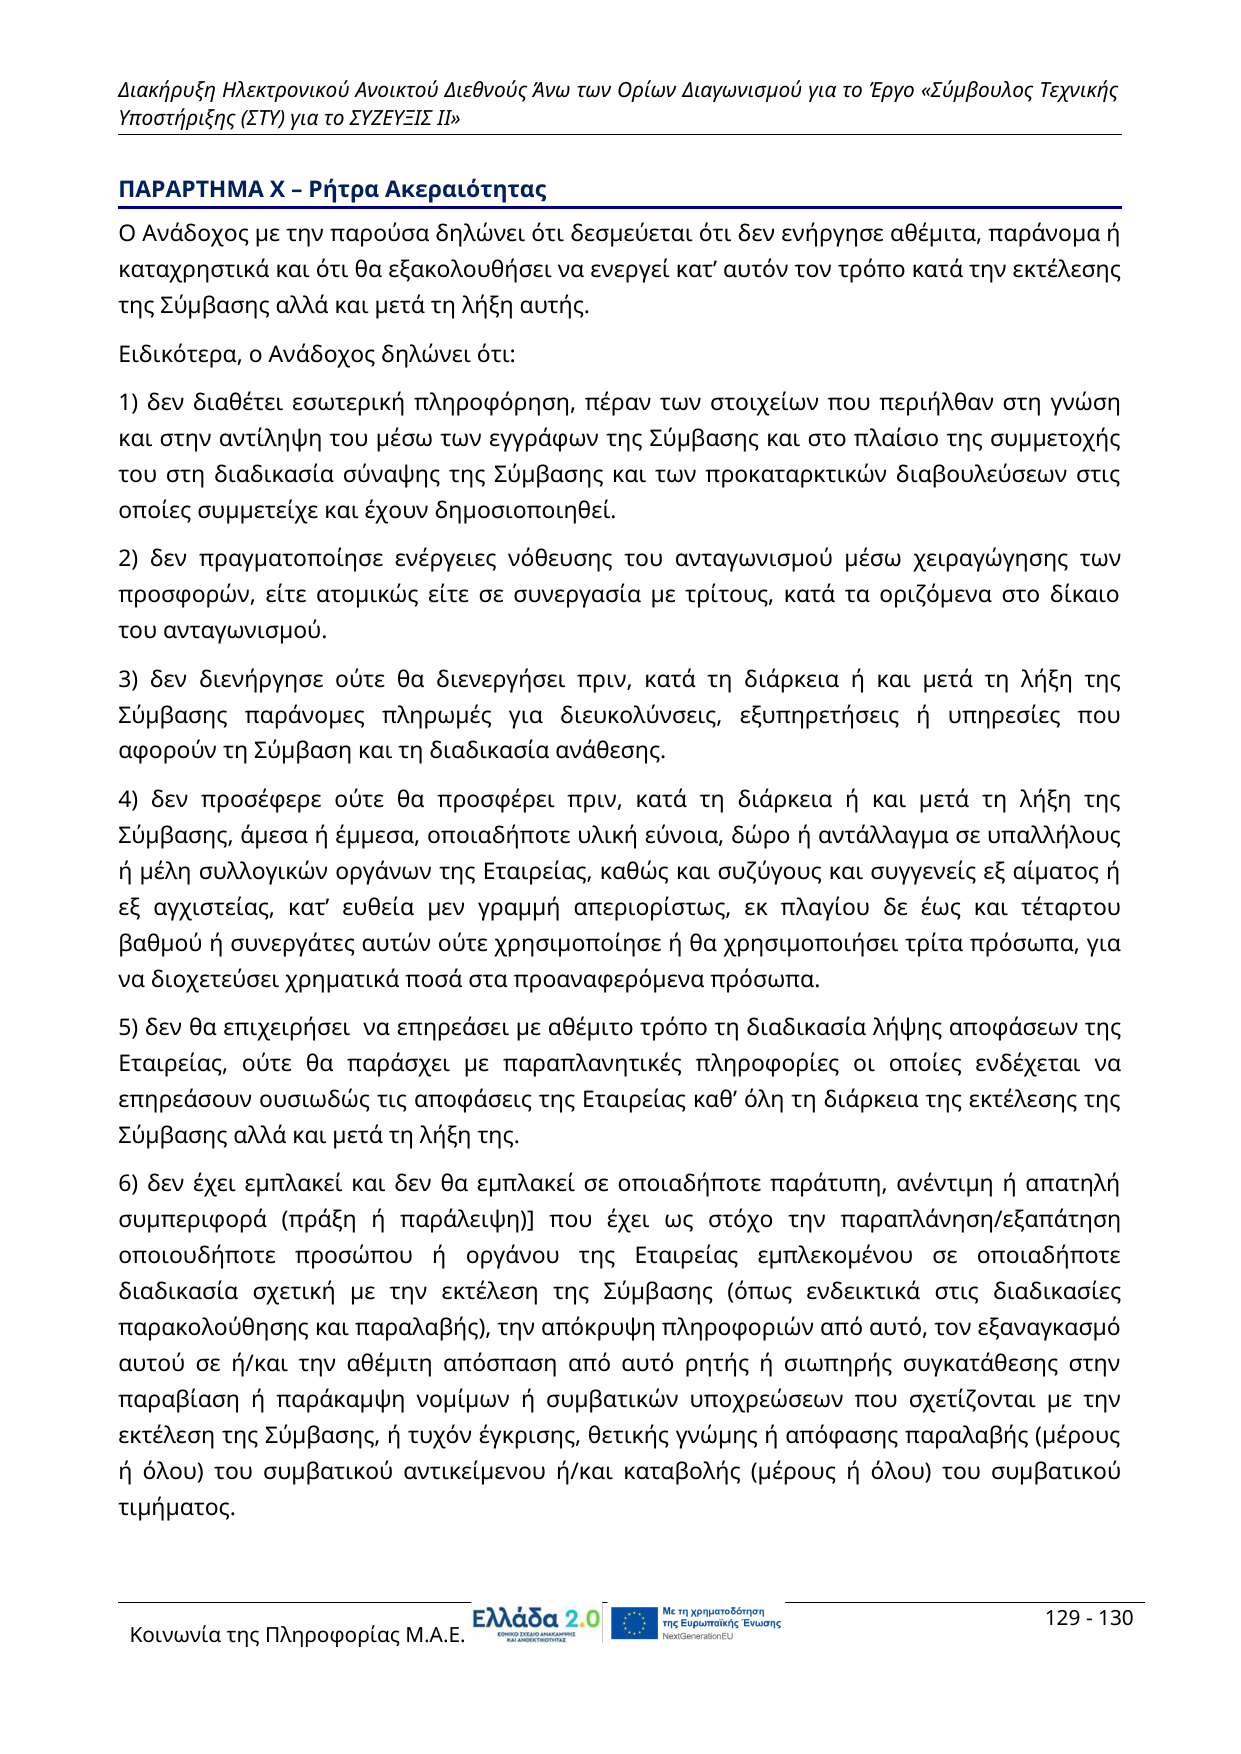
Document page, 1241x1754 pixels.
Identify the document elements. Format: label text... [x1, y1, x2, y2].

picture [471, 1602, 786, 1643]
text 6) δεν έχει εμπλακεί και δεν θα εμπλακεί σε οποιαδήποτε παράτυπη, ανέντιμη ή απατηλή συμπεριφορά (πράξη ή παράλειψη)] που έχει ως στόχο την παραπλάνηση/εξαπάτηση οποιουδήποτε προσώπου ή οργάνου της Εταιρείας εμπλεκομένου σε οποιαδήποτε διαδικασία σχετική με την εκτέλεση της Σύμβασης (όπως ενδεικτικά στις διαδικασίες παρακολούθησης και παραλαβής), την απόκρυψη πληροφοριών από αυτό, τον εξαναγκασμό αυτού σε ή/και την αθέμιτη απόσπαση από αυτό ρητής ή σιωπηρής συγκατάθεσης στην παραβίαση ή παράκαμψη νομίμων ή συμβατικών υποχρεώσεων που σχετίζονται με την εκτέλεση της Σύμβασης, ή τυχόν έγκρισης, θετικής γνώμης ή απόφασης παραλαβής (μέρους ή όλου) του συμβατικού αντικείμενου ή/και καταβολής (μέρους ή όλου) του συμβατικού τιμήματος. [118, 1167, 1122, 1522]
text Ο Ανάδοχος με την παρούσα δηλώνει ότι δεσμεύεται ότι δεν ενήργησε αθέμιτα, παράνομα ή καταχρηστικά και ότι θα εξακολουθήσει να ενεργεί κατ’ αυτόν τον τρόπο κατά την εκτέλεσης της Σύμβασης αλλά και μετά τη λήξη αυτής. [118, 217, 1122, 320]
text 2) δεν πραγματοποίησε ενέργειες νόθευσης του ανταγωνισμού μέσω χειραγώγησης των προσφορών, είτε ατομικώς είτε σε συνεργασία με τρίτους, κατά τα οριζόμενα στο δίκαιο του ανταγωνισμού. [118, 542, 1122, 645]
text 4) δεν προσέφερε ούτε θα προσφέρει πριν, κατά τη διάρκεια ή και μετά τη λήξη της Σύμβασης, άμεσα ή έμμεσα, οποιαδήποτε υλική εύνοια, δώρο ή αντάλλαγμα σε υπαλλήλους ή μέλη συλλογικών οργάνων της Εταιρείας, καθώς και συζύγους και συγγενείς εξ αίματος ή εξ αγχιστείας, κατ’ ευθεία μεν γραμμή απεριορίστως, εκ πλαγίου δε έως και τέταρτου βαθμού ή συνεργάτες αυτών ούτε χρησιμοποίησε ή θα χρησιμοποιήσει τρίτα πρόσωπα, για να διοχετεύσει χρηματικά ποσά στα προαναφερόμενα πρόσωπα. [118, 783, 1122, 994]
text Ειδικότερα, ο Ανάδοχος δηλώνει ότι: [118, 338, 1122, 369]
subtitle ΠΑΡΑΡΤΗΜΑ X – Ρήτρα Ακεραιότητας [118, 172, 1122, 206]
text 5) δεν θα επιχειρήσει να επηρεάσει με αθέμιτο τρόπο τη διαδικασία λήψης αποφάσεων της Εταιρείας, ούτε θα παράσχει με παραπλανητικές πληροφορίες οι οποίες ενδέχεται να επηρεάσουν ουσιωδώς τις αποφάσεις της Εταιρείας καθ’ όλη τη διάρκεια της εκτέλεσης της Σύμβασης αλλά και μετά τη λήξη της. [118, 1011, 1122, 1150]
text 3) δεν διενήργησε ούτε θα διενεργήσει πριν, κατά τη διάρκεια ή και μετά τη λήξη της Σύμβασης παράνομες πληρωμές για διευκολύνσεις, εξυπηρετήσεις ή υπηρεσίες που αφορούν τη Σύμβαση και τη διαδικασία ανάθεσης. [118, 663, 1122, 766]
text 1) δεν διαθέτει εσωτερική πληροφόρηση, πέραν των στοιχείων που περιήλθαν στη γνώση και στην αντίληψη του μέσω των εγγράφων της Σύμβασης και στο πλαίσιο της συμμετοχής του στη διαδικασία σύναψης της Σύμβασης και των προκαταρκτικών διαβουλεύσεων στις οποίες συμμετείχε και έχουν δημοσιοποιηθεί. [118, 386, 1122, 525]
